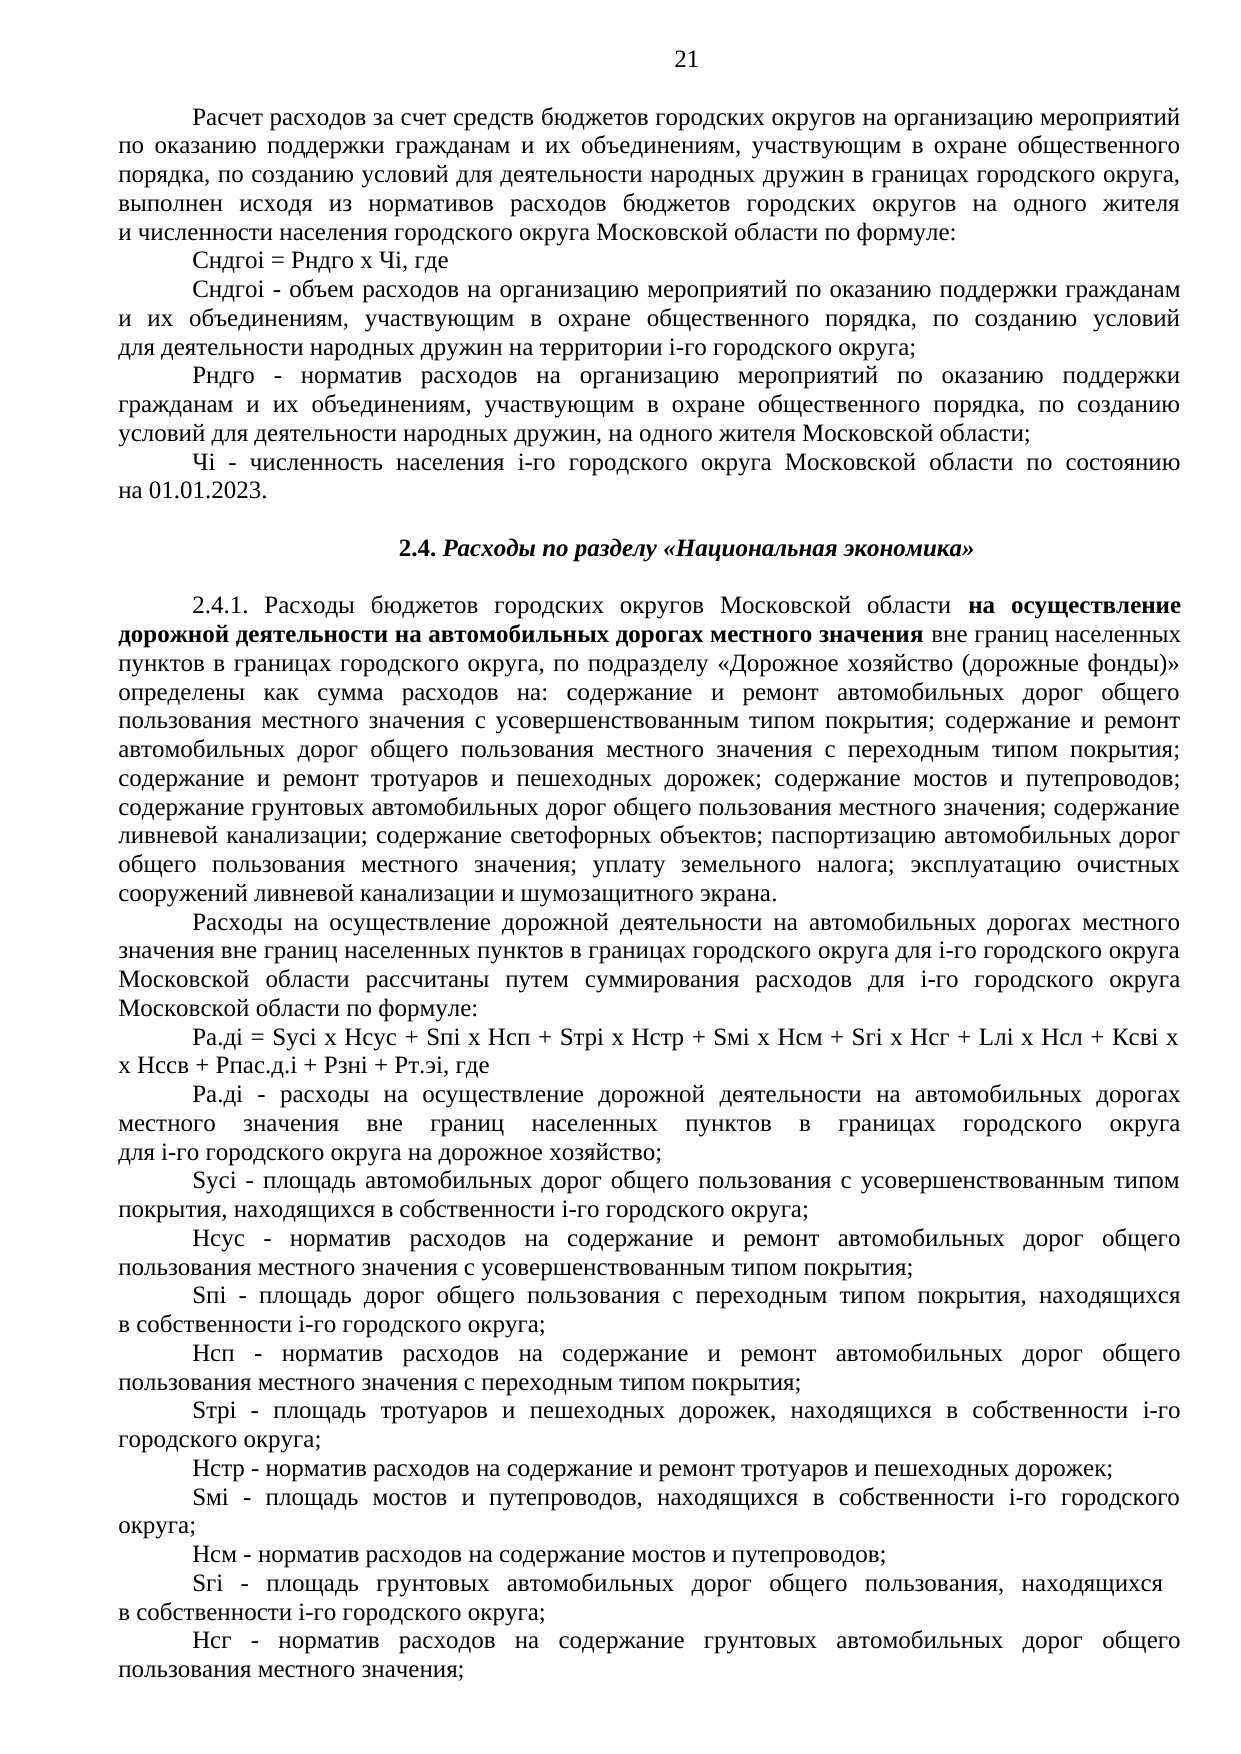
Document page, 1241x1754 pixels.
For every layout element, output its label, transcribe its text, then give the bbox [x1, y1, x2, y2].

text Нсус - норматив расходов на содержание и ремонт автомобильных дорог общего пользования местного значения с усовершенствованным типом покрытия; [118, 1223, 1181, 1281]
text Расчет расходов за счет средств бюджетов городских округов на организацию мероприятий по оказанию поддержки гражданам и их объединениям, участвующим в охране общественного порядка, по созданию условий для деятельности народных дружин в границах городского округа, выполнен исходя из нормативов расходов бюджетов городских округов на одного жителя и численности населения городского округа Московской области по формуле: [118, 102, 1181, 246]
text Нсг - норматив расходов на содержание грунтовых автомобильных дорог общего пользования местного значения; [118, 1626, 1181, 1683]
text Нстр - норматив расходов на содержание и ремонт тротуаров и пешеходных дорожек; [118, 1453, 1181, 1482]
text Sмi - площадь мостов и путепроводов, находящихся в собственности i-го городского округа; [118, 1482, 1181, 1539]
text Нсм - норматив расходов на содержание мостов и путепроводов; [118, 1539, 1181, 1568]
text Расходы на осуществление дорожной деятельности на автомобильных дорогах местного значения вне границ населенных пунктов в границах городского округа для i-го городского округа Московской области рассчитаны путем суммирования расходов для i-го городского округа Московской области по формуле: [118, 907, 1181, 1022]
text Сндгоi = Рндго x Чi, где [118, 246, 1181, 274]
text Нсп - норматив расходов на содержание и ремонт автомобильных дорог общего пользования местного значения с переходным типом покрытия; [118, 1338, 1181, 1396]
text Sтрi - площадь тротуаров и пешеходных дорожек, находящихся в собственности i-го городского округа; [118, 1396, 1181, 1453]
text Sпi - площадь дорог общего пользования с переходным типом покрытия, находящихся в собственности i-го городского округа; [118, 1281, 1181, 1338]
text Сндгоi - объем расходов на организацию мероприятий по оказанию поддержки гражданам и их объединениям, участвующим в охране общественного порядка, по созданию условий для деятельности народных дружин на территории i-го городского округа; [118, 274, 1181, 361]
text Sгi - площадь грунтовых автомобильных дорог общего пользования, находящихся в собственности i-го городского округа; [118, 1568, 1181, 1626]
text Ра.дi - расходы на осуществление дорожной деятельности на автомобильных дорогах местного значения вне границ населенных пунктов в границах городского округа для i-го городского округа на дорожное хозяйство; [118, 1079, 1181, 1166]
text 2.4.1. Расходы бюджетов городских округов Московской области на осуществление дорожной деятельности на автомобильных дорогах местного значения вне границ населенных пунктов в границах городского округа, по подразделу «Дорожное хозяйство (дорожные фонды)» определены как сумма расходов на: содержание и ремонт автомобильных дорог общего пользования местного значения с усовершенствованным типом покрытия; содержание и ремонт автомобильных дорог общего пользования местного значения с переходным типом покрытия; содержание и ремонт тротуаров и пешеходных дорожек; содержание мостов и путепроводов; содержание грунтовых автомобильных дорог общего пользования местного значения; содержание ливневой канализации; содержание светофорных объектов; паспортизацию автомобильных дорог общего пользования местного значения; уплату земельного налога; эксплуатацию очистных сооружений ливневой канализации и шумозащитного экрана. [118, 591, 1181, 907]
text Ра.дi = Sусi x Нсус + Sпi x Нсп + Sтрi x Нстр + Sмi x Нсм + Sгi x Нсг + Lлi x Нсл + Ксвi x х Нссв + Рпас.д.i + Рзнi + Рт.эi, где [118, 1022, 1181, 1079]
text Sусi - площадь автомобильных дорог общего пользования с усовершенствованным типом покрытия, находящихся в собственности i-го городского округа; [118, 1166, 1181, 1223]
text 2.4. Расходы по разделу «Национальная экономика» [118, 533, 1181, 562]
text Чi - численность населения i-го городского округа Московской области по состоянию на 01.01.2023. [118, 447, 1181, 504]
text Рндго - норматив расходов на организацию мероприятий по оказанию поддержки гражданам и их объединениям, участвующим в охране общественного порядка, по созданию условий для деятельности народных дружин, на одного жителя Московской области; [118, 361, 1181, 447]
